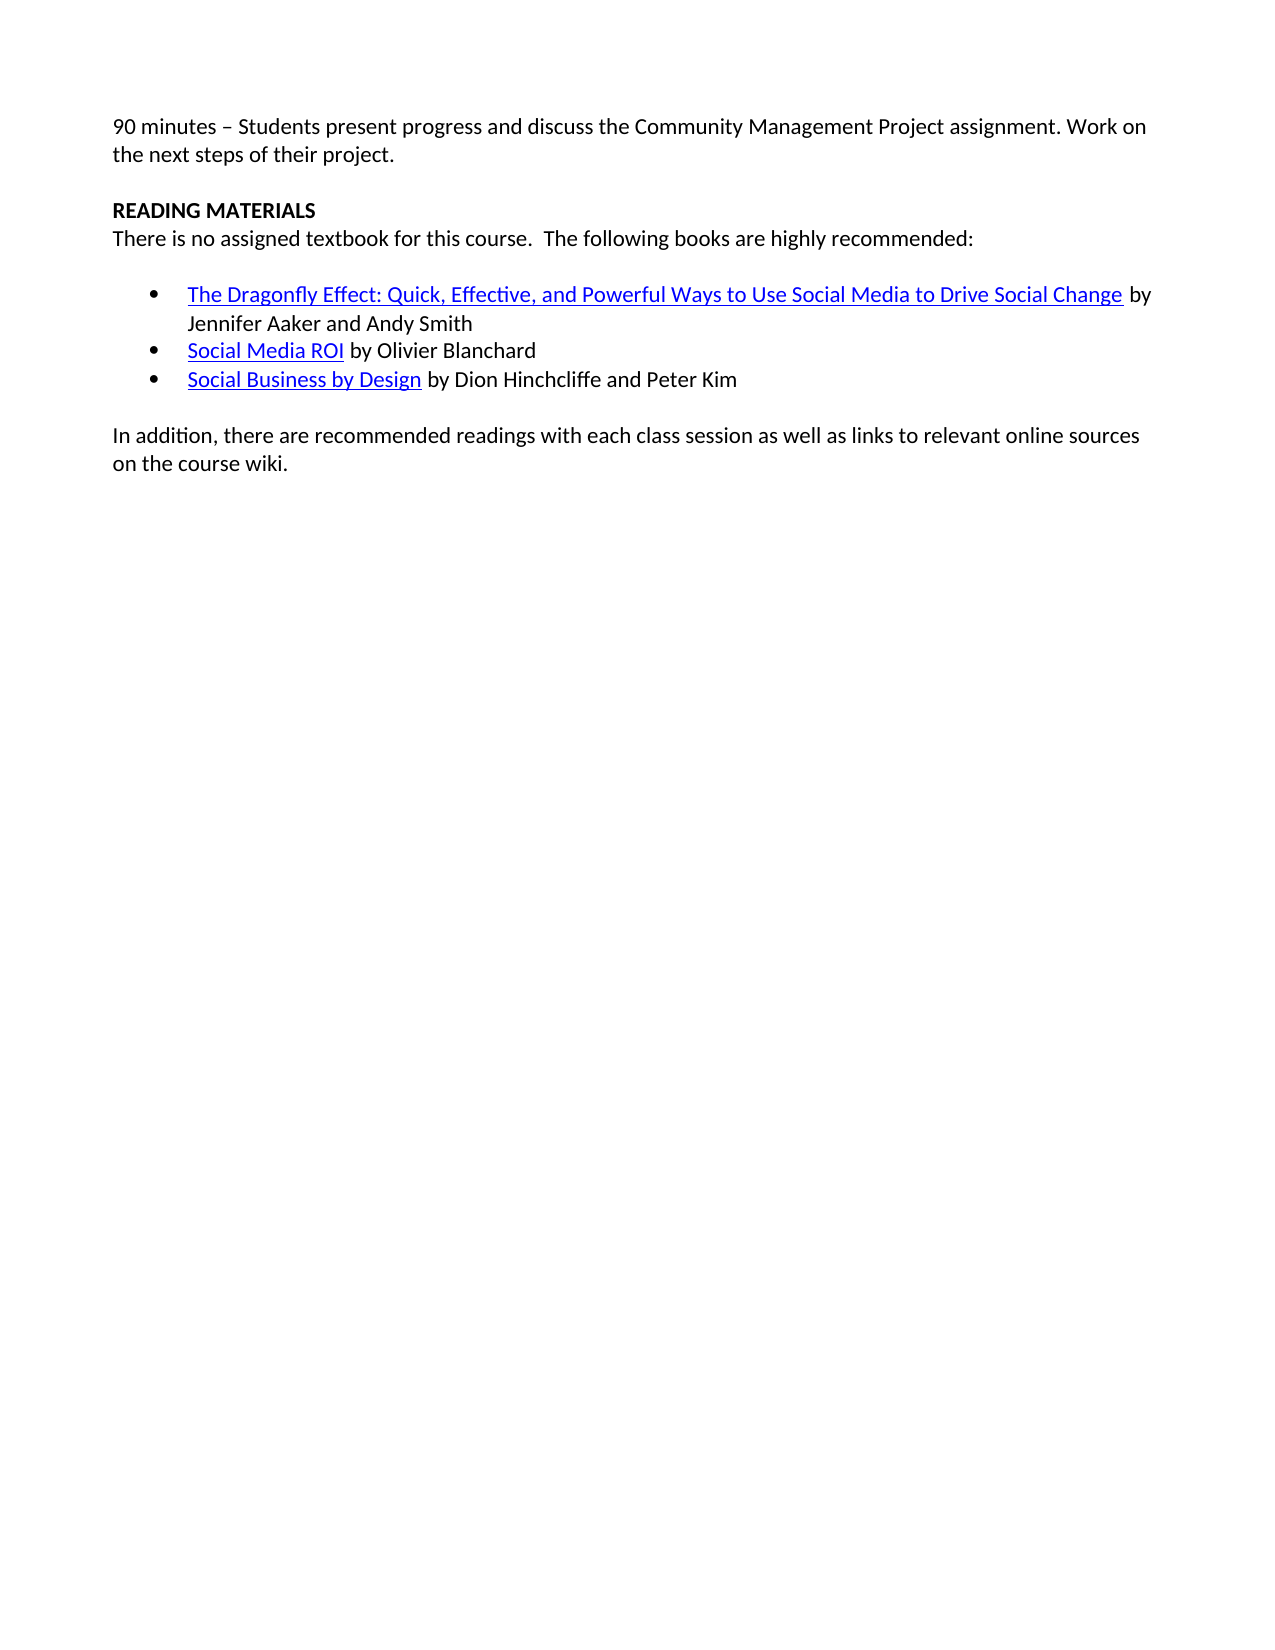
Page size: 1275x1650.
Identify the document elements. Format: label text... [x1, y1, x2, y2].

list Social Business by Design by Dion Hinchcliffe and Peter Kim [150, 365, 1162, 393]
text In addition, there are recommended readings with each class session as well as links to relevant online sources on the course wiki. [112, 421, 1162, 477]
text 90 minutes – Students present progress and discuss the Community Management Project assignment. Work on the next steps of their project. [112, 112, 1162, 168]
text There is no assigned textbook for this course. The following books are highly recommended: [112, 224, 1162, 253]
text READING MATERIALS [112, 197, 1162, 224]
list The Dragonfly Effect: Quick, Effective, and Powerful Ways to Use Social Media to Drive Social Change by Jennifer Aaker and Andy Smith [150, 281, 1162, 337]
list Social Media ROI by Olivier Blanchard [150, 337, 1162, 365]
